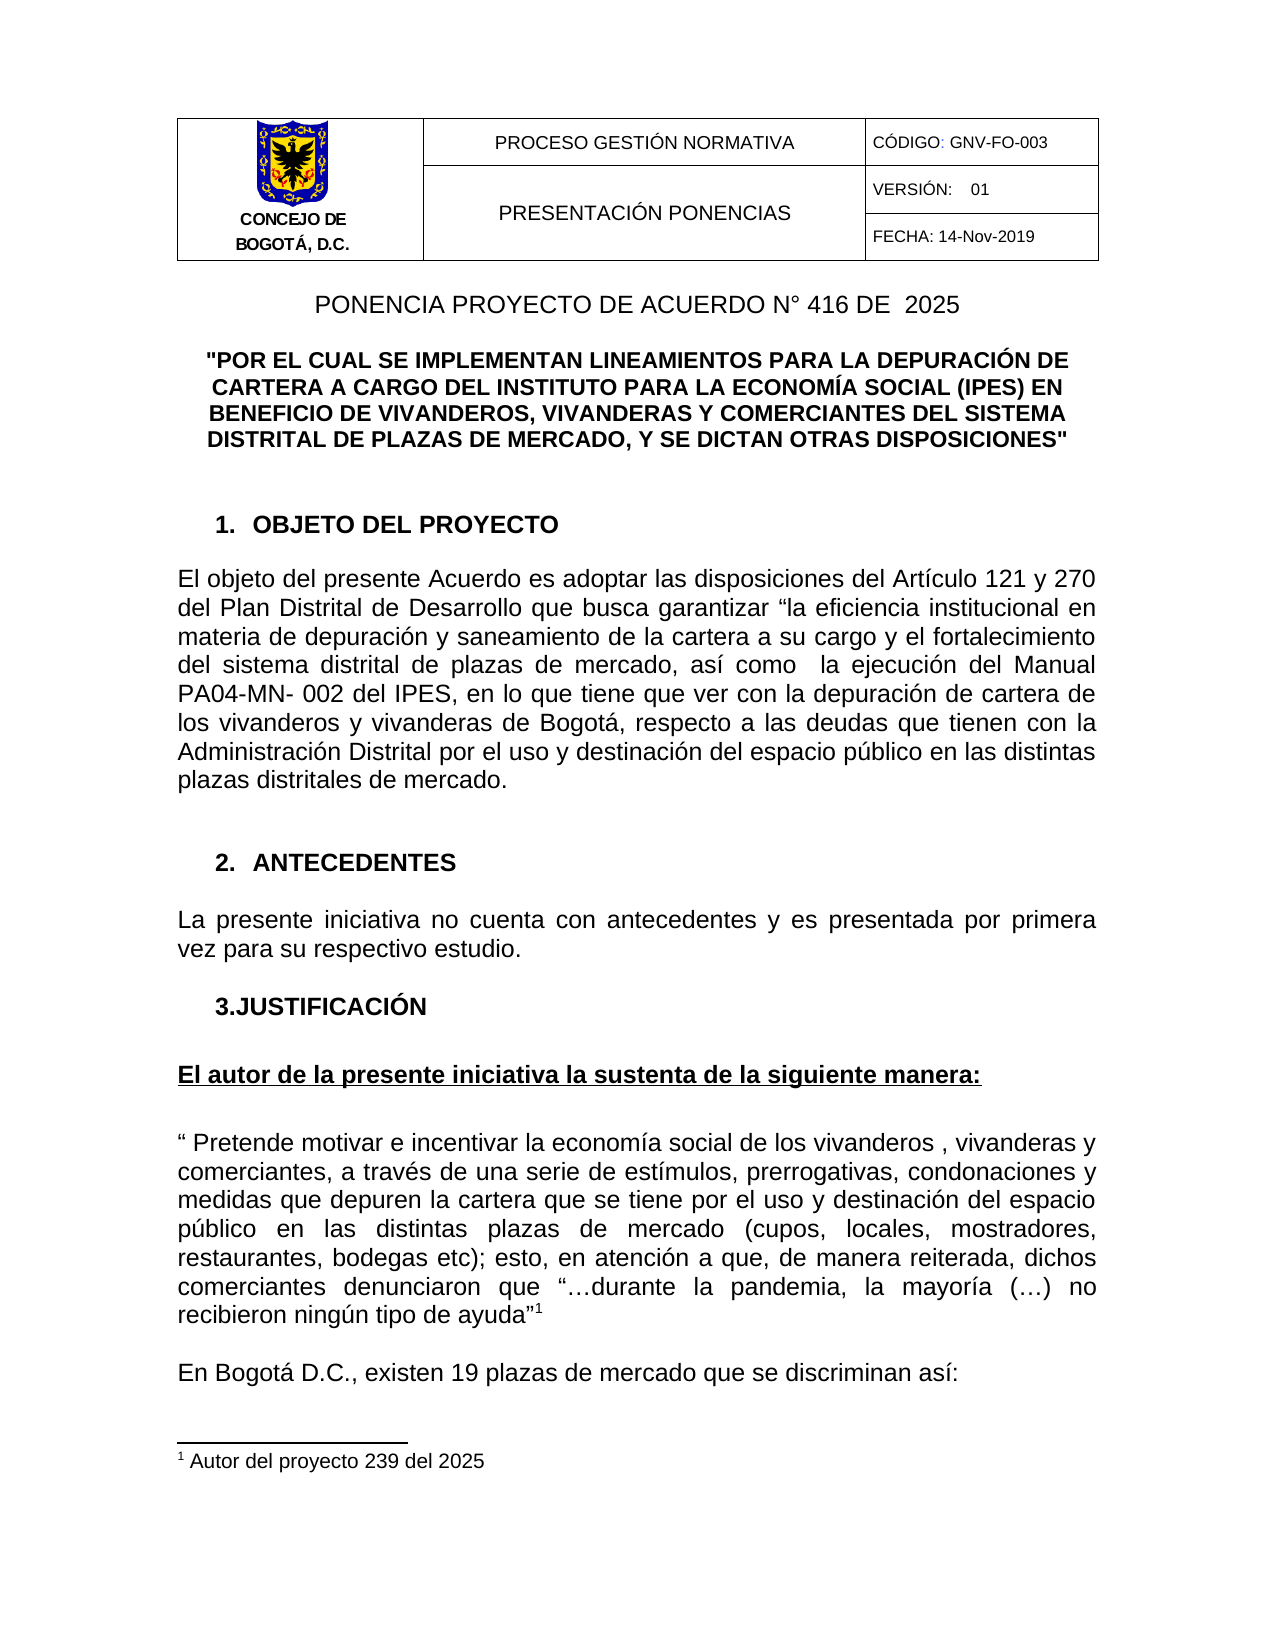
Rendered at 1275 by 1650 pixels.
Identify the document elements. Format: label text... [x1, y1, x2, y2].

text 3.JUSTIFICACIÓN [215, 991, 1098, 1020]
text “ Pretende motivar e incentivar la economía social de los vivanderos , vivanderas y comerciantes, a través de una serie de estímulos, prerrogativas, condonaciones y medidas que depuren la cartera que se tiene por el uso y destinación del espacio público en las distintas plazas de mercado (cupos, locales, mostradores, restaurantes, bodegas etc); esto, en atención a que, de manera reiterada, dichos comerciantes denunciaron que “…durante la pandemia, la mayoría (…) no recibieron ningún tipo de ayuda” [177, 1128, 1098, 1329]
list ANTECEDENTES [215, 848, 1098, 876]
text PONENCIA PROYECTO DE ACUERDO N° 416 DE 2025 [177, 290, 1098, 318]
text En Bogotá D.C., existen 19 plazas de mercado que se discriminan así: [177, 1358, 1098, 1386]
text La presente iniciativa no cuenta con antecedentes y es presentada por primera vez para su respectivo estudio. [177, 905, 1098, 963]
text "POR EL CUAL SE IMPLEMENTAN LINEAMIENTOS PARA LA DEPURACIÓN DE CARTERA A CARGO DEL INSTITUTO PARA LA ECONOMÍA SOCIAL (IPES) EN BENEFICIO DE VIVANDEROS, VIVANDERAS Y COMERCIANTES DEL SISTEMA DISTRITAL DE PLAZAS DE MERCADO, Y SE DICTAN OTRAS DISPOSICIONES" [177, 347, 1098, 453]
list OBJETO DEL PROYECTO [215, 510, 1098, 539]
text El autor de la presente iniciativa la sustenta de la siguiente manera: [177, 1059, 1098, 1088]
text El objeto del presente Acuerdo es adoptar las disposiciones del Artículo 121 y 270 del Plan Distrital de Desarrollo que busca garantizar “la eficiencia institucional en materia de depuración y saneamiento de la cartera a su cargo y el fortalecimiento del sistema distrital de plazas de mercado, así como la ejecución del Manual PA04-MN- 002 del IPES, en lo que tiene que ver con la depuración de cartera de los vivanderos y vivanderas de Bogotá, respecto a las deudas que tienen con la Administración Distrital por el uso y destinación del espacio público en las distintas plazas distritales de mercado. [177, 564, 1098, 794]
